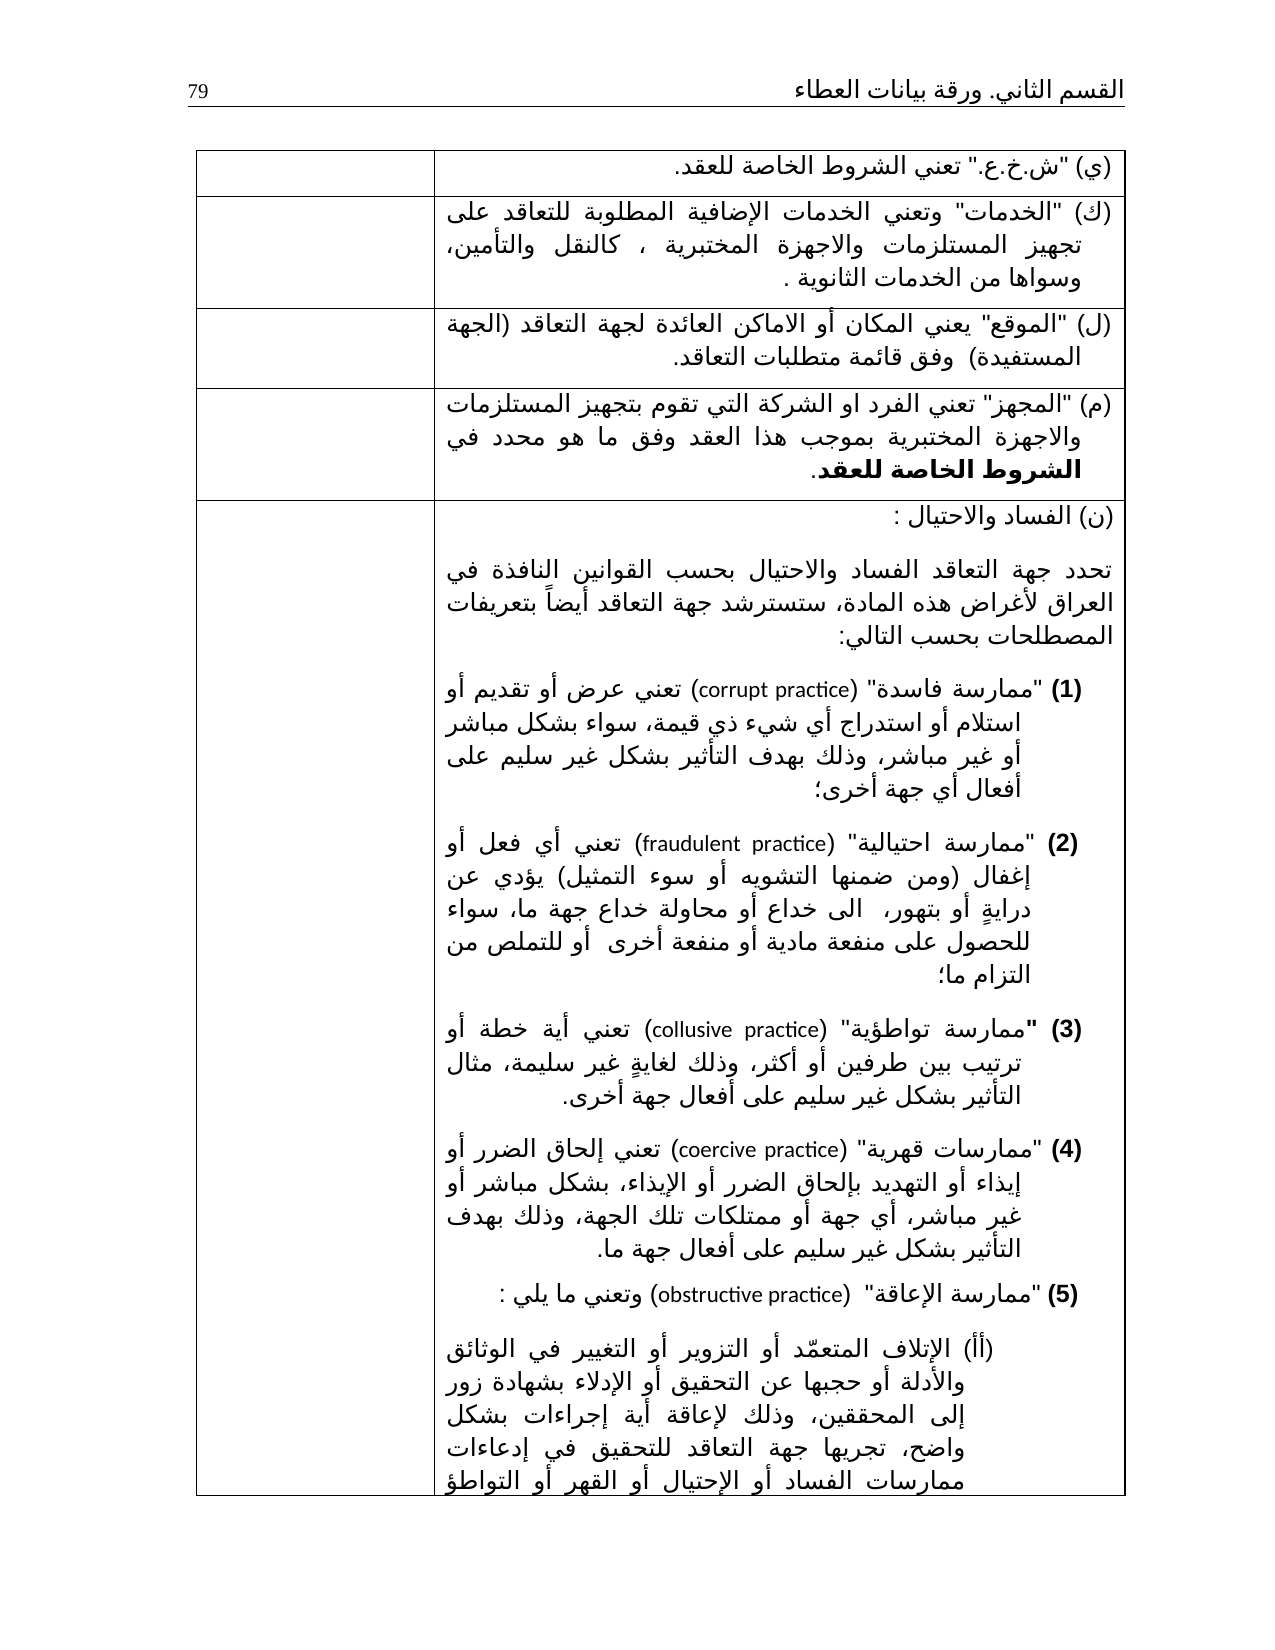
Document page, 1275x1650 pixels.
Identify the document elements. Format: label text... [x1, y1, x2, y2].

table_cell [197, 389, 434, 500]
table_cell (ي) "ش.خ.ع." تعني الشروط الخاصة للعقد. [435, 151, 1124, 196]
table_cell (ك) "الخدمات" وتعني الخدمات الإضافية المطلوبة للتعاقد على تجهيز المستلزمات والاجهزة المختبرية ، كالنقل والتأمين، وسواها من الخدمات الثانوية . [435, 197, 1124, 308]
table_cell [197, 309, 434, 387]
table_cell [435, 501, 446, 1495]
table_cell [197, 197, 434, 308]
table_cell (م) "المجهز" تعني الفرد او الشركة التي تقوم بتجهيز المستلزمات والاجهزة المختبرية بموجب هذا العقد وفق ما هو محدد في الشروط الخاصة للعقد. [435, 389, 1124, 500]
table_cell (ل) "الموقع" يعني المكان أو الاماكن العائدة لجهة التعاقد (الجهة المستفيدة) وفق قائمة متطلبات التعاقد. [435, 309, 1124, 387]
table_cell [197, 501, 434, 1495]
table_cell [197, 151, 434, 196]
